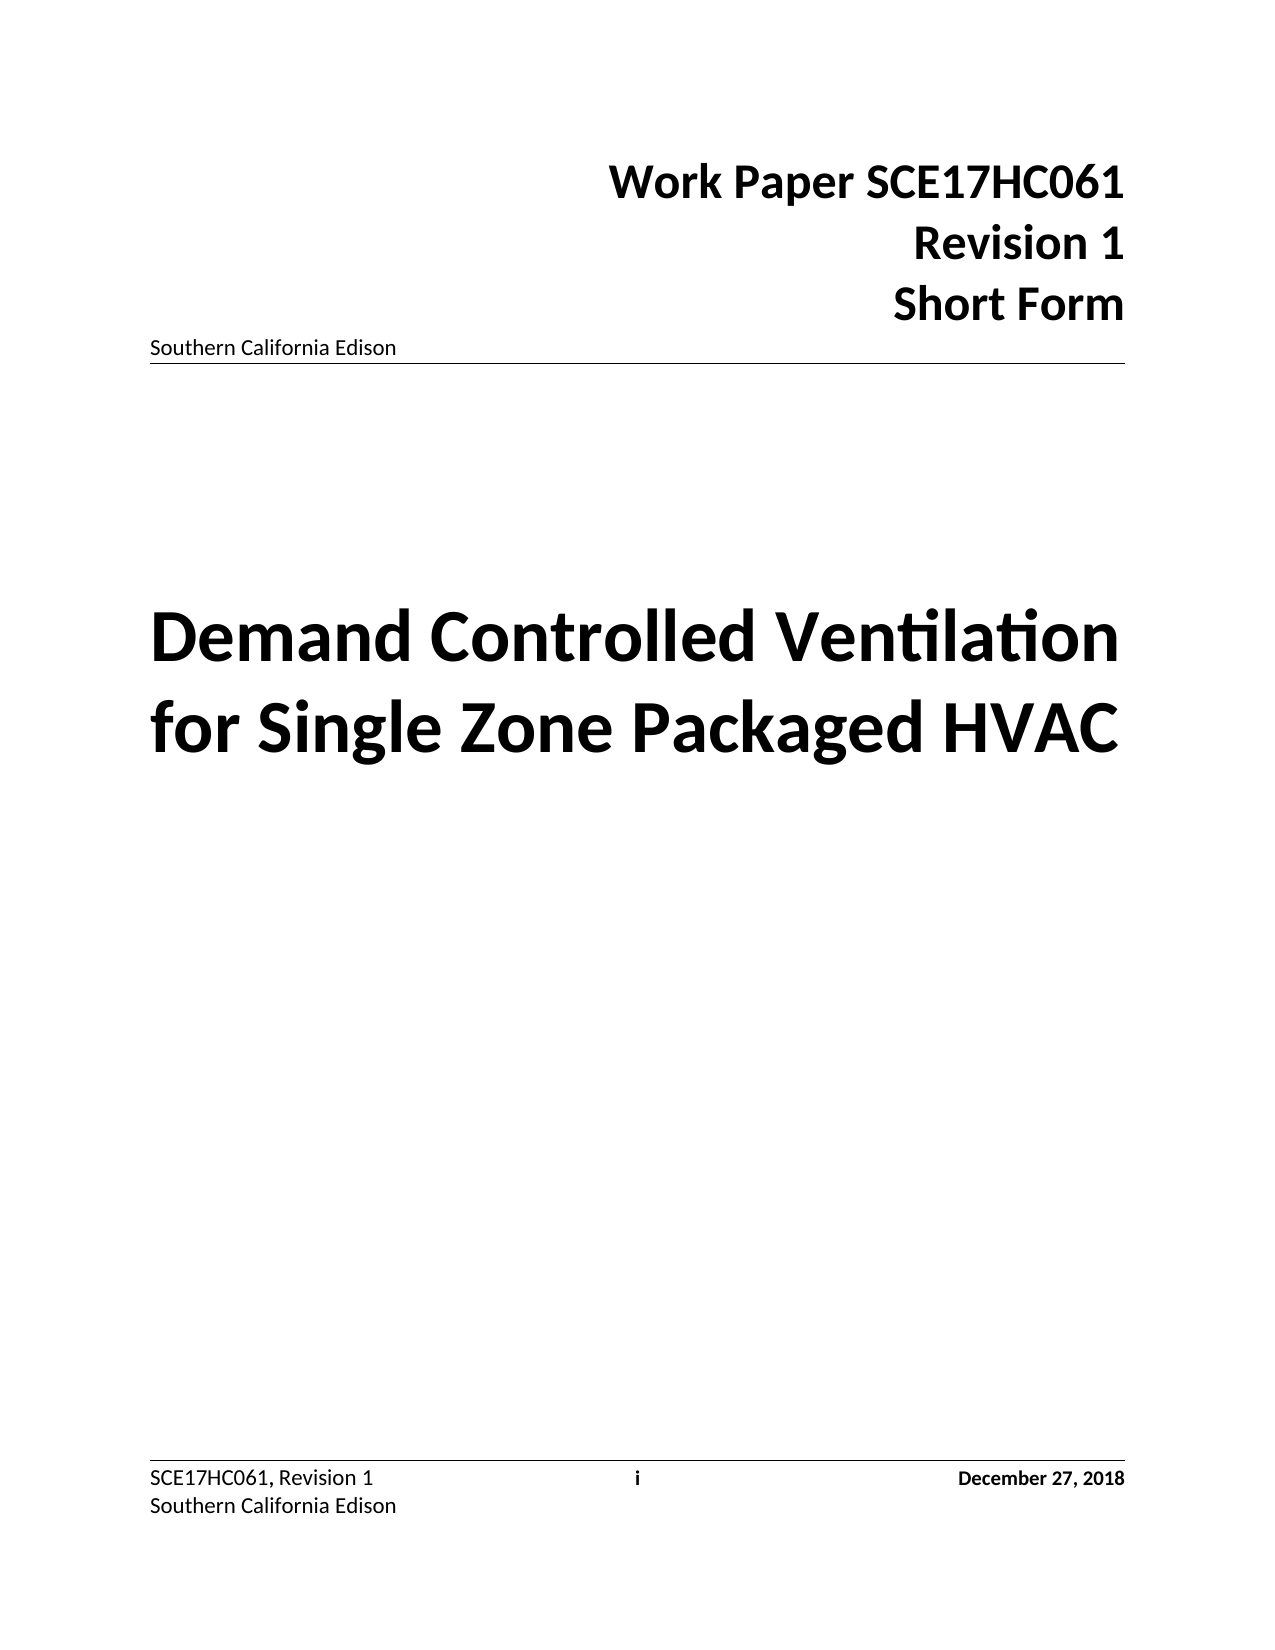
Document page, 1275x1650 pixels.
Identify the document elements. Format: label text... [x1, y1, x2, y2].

text Short Form [150, 272, 1125, 333]
text Work Paper [150, 150, 1125, 211]
text Demand Controlled Ventilation for Single Zone Packaged HVAC [150, 588, 1125, 772]
